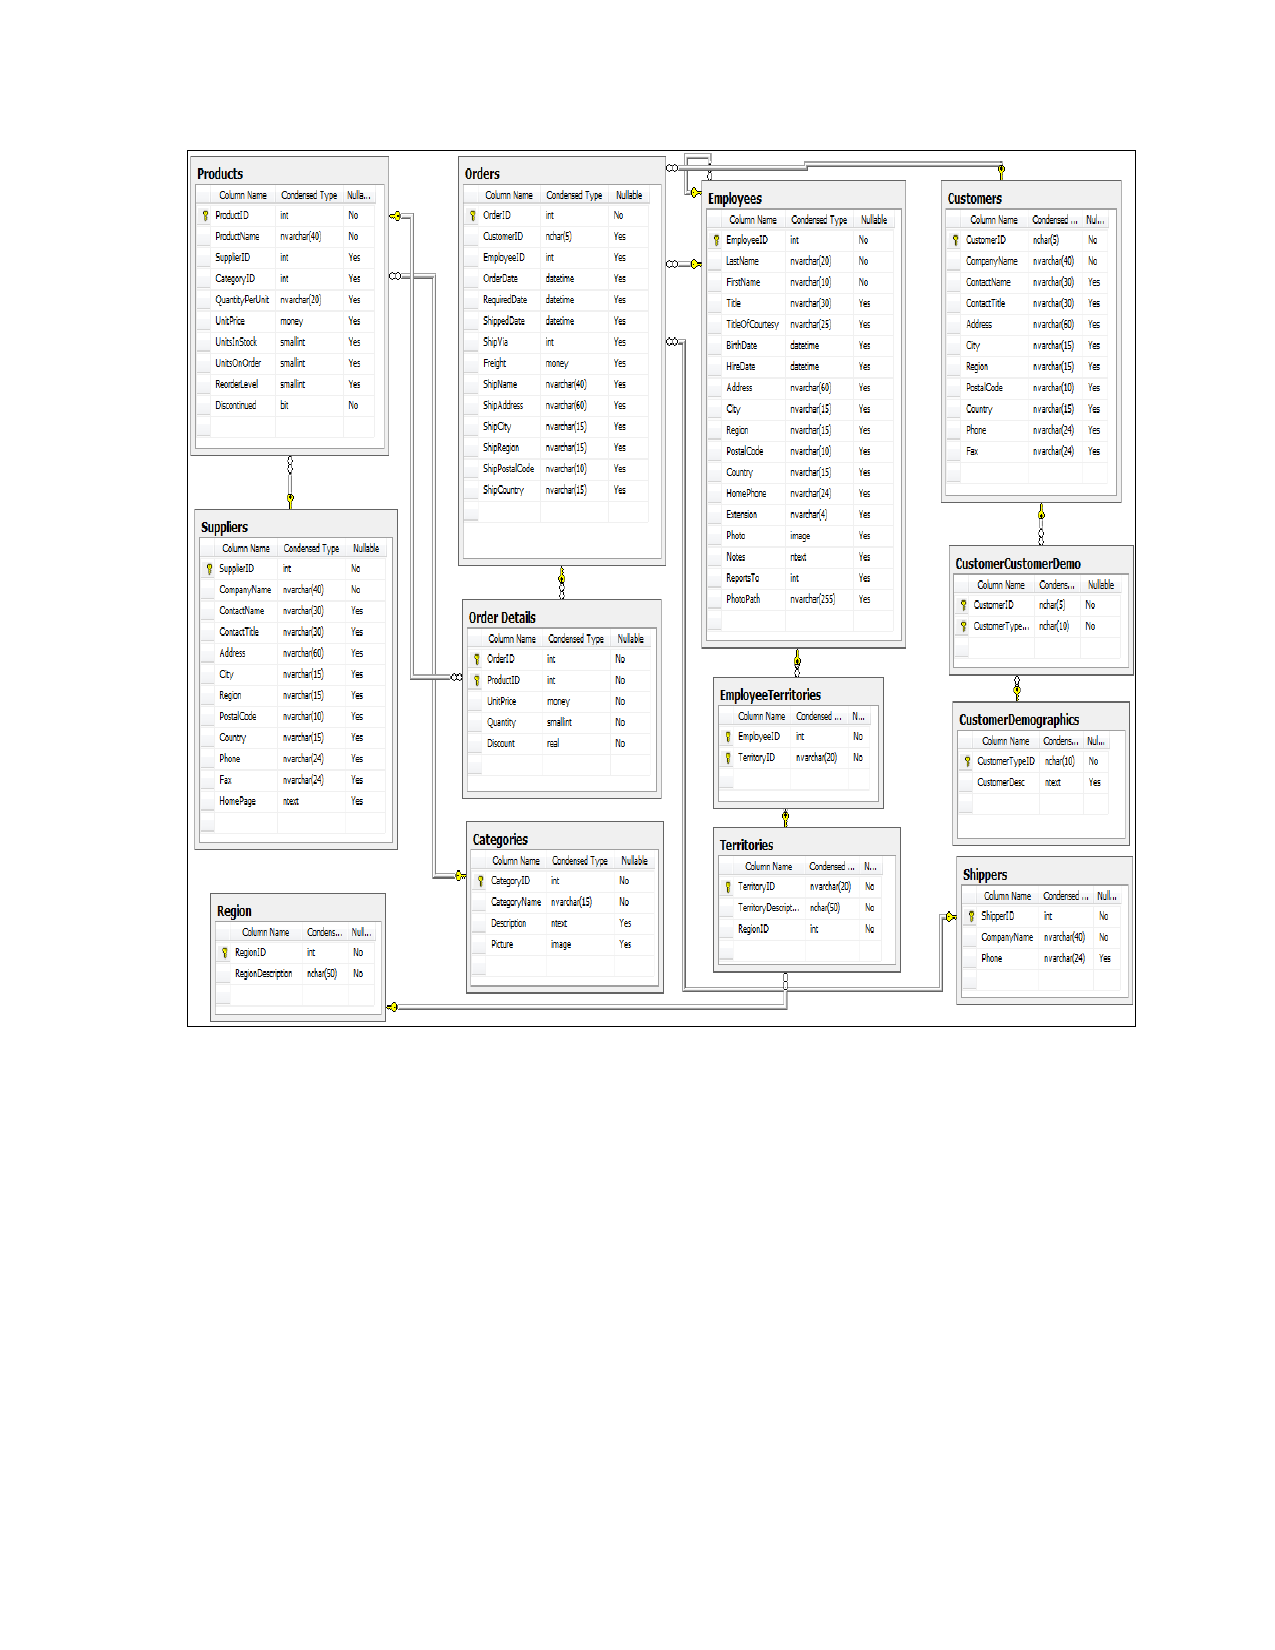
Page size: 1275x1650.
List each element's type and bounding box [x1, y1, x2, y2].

picture [188, 151, 1135, 1026]
